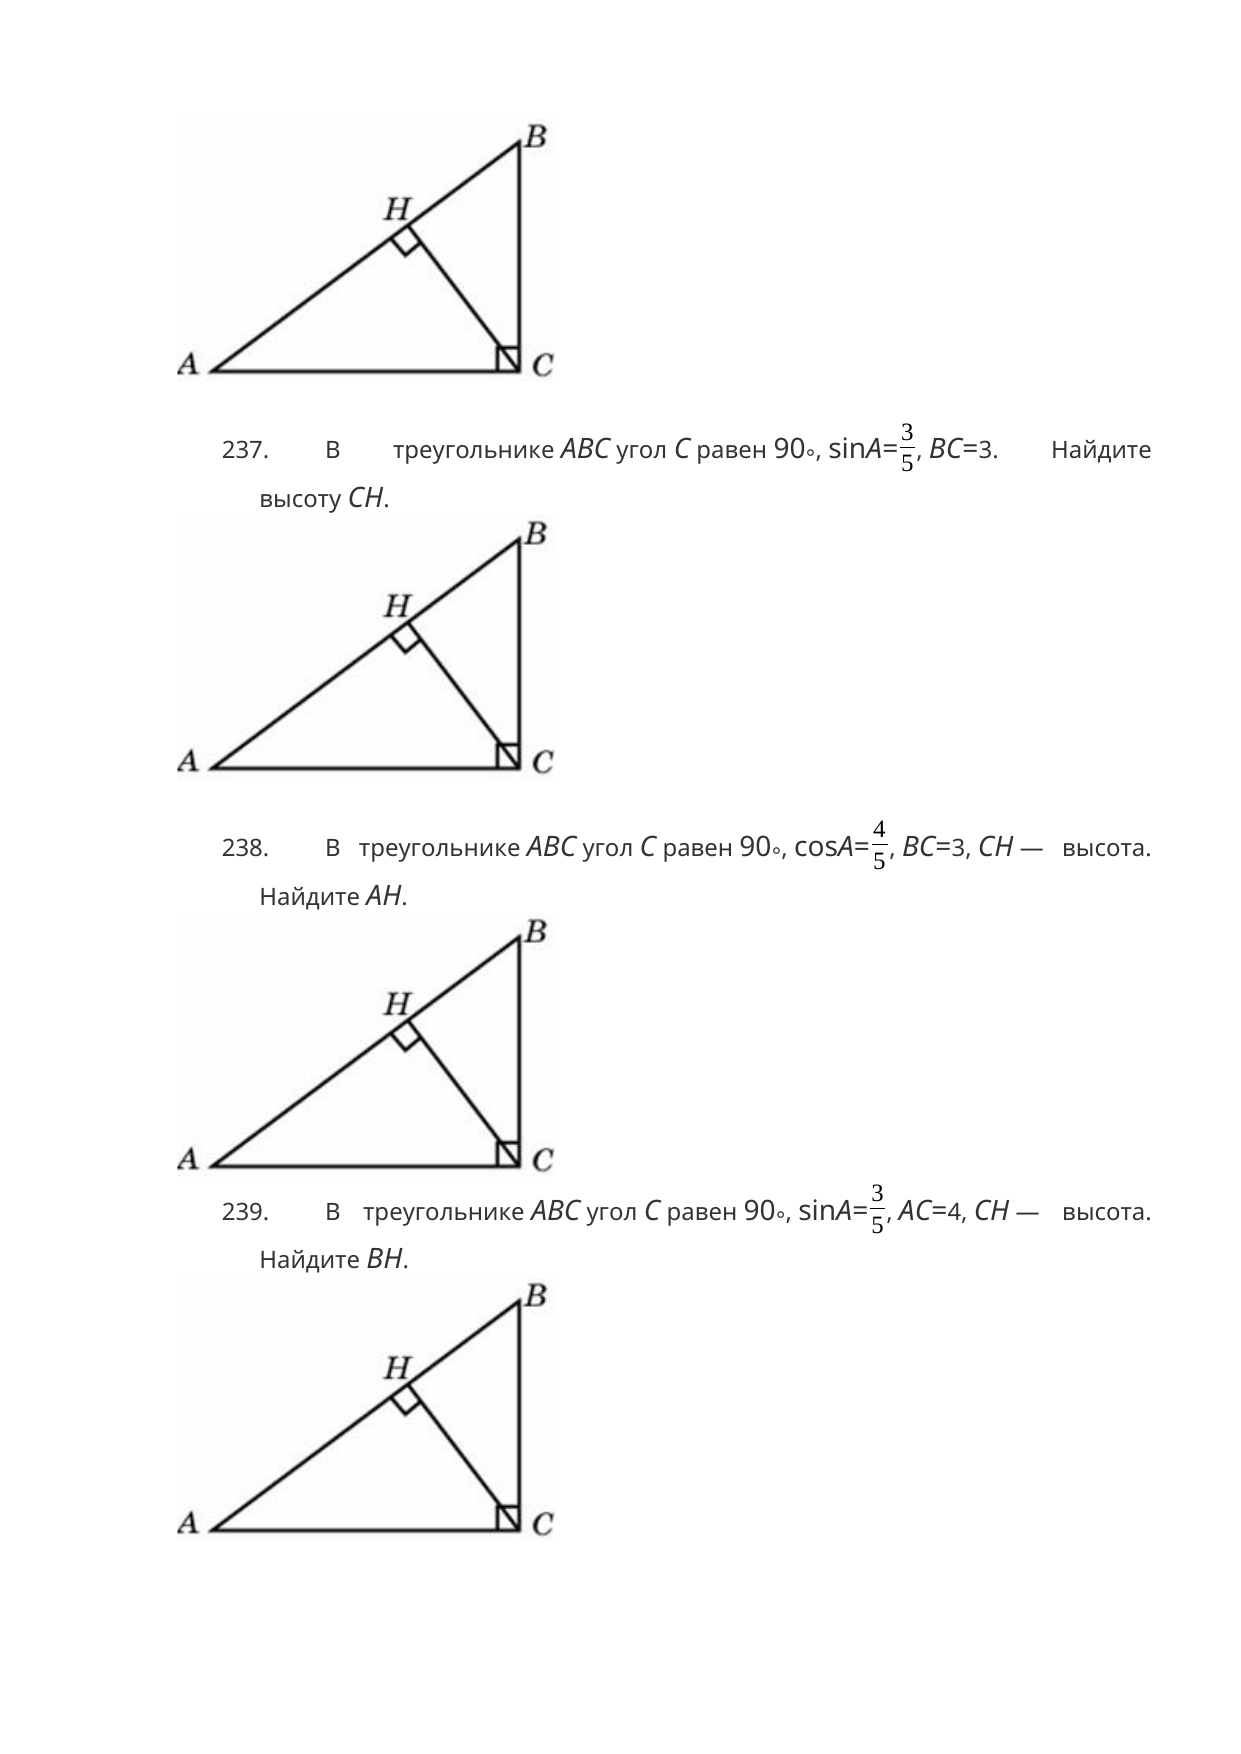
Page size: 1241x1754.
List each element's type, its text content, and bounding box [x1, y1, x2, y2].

list В треугольнике ABC угол C равен 90∘, sinA=, AC=4, CH — высота. Найдите BH. [222, 1180, 1152, 1277]
picture [177, 515, 556, 780]
picture [177, 118, 556, 383]
picture [177, 1277, 556, 1542]
picture [177, 913, 556, 1178]
list В треугольнике ABC угол C равен 90∘, cosA=, BC=3, CH — высота. Найдите AH. [222, 816, 1152, 913]
list В треугольнике ABC угол C равен 90∘, sinA=, BC=3. Найдите высоту CH. [222, 418, 1152, 516]
